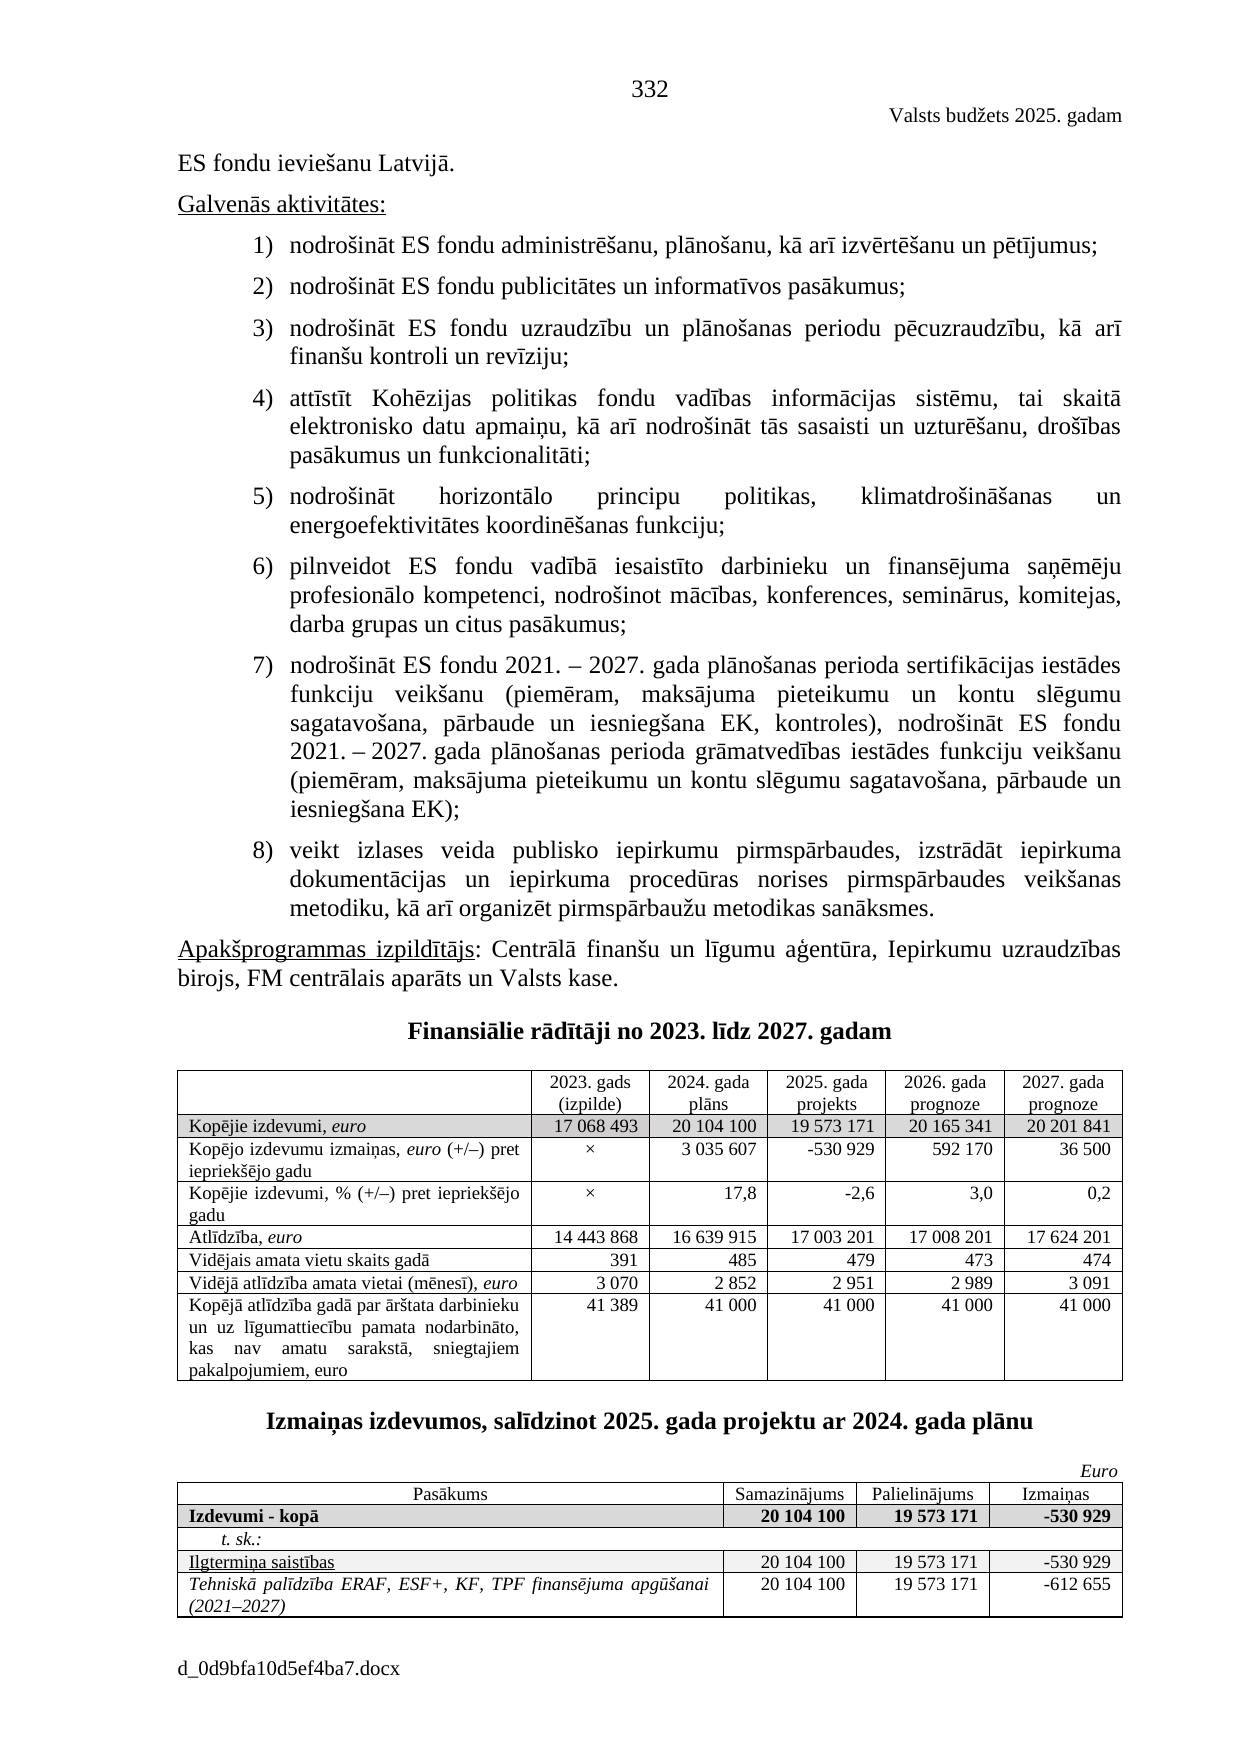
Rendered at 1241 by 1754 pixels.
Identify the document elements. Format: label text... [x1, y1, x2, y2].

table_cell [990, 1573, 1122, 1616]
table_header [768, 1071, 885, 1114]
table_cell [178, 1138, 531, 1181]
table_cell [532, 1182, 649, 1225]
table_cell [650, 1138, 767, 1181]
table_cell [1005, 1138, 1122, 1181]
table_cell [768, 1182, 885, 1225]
text Galvenās aktivitātes: [177, 189, 1122, 218]
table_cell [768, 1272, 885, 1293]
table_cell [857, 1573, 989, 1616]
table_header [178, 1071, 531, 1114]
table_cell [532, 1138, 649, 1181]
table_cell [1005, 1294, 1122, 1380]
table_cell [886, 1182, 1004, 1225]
list pilnveidot ES fondu vadībā iesaistīto darbinieku un finansējuma saņēmēju profesionālo kompetenci, nodrošinot mācības, konferences, seminārus, komitejas, darba grupas un citus pasākumus; [252, 551, 1122, 638]
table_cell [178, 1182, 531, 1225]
list nodrošināt horizontālo principu politikas, klimatdrošināšanas un energoefektivitātes koordinēšanas funkciju; [252, 481, 1122, 539]
text Apakšprogrammas izpildītājs: Centrālā finanšu un līgumu aģentūra, Iepirkumu uzraudzības birojs, FM centrālais aparāts un Valsts kase. [177, 934, 1122, 991]
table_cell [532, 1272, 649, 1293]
list nodrošināt ES fondu uzraudzību un plānošanas periodu pēcuzraudzību, kā arī finanšu kontroli un revīziju; [252, 313, 1122, 370]
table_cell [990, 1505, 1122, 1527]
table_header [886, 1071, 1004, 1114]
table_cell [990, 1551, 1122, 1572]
list nodrošināt ES fondu administrēšanu, plānošanu, kā arī izvērtēšanu un pētījumus; [252, 230, 1122, 259]
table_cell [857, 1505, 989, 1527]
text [177, 148, 1122, 176]
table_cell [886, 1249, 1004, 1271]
text Euro [1002, 1460, 1122, 1482]
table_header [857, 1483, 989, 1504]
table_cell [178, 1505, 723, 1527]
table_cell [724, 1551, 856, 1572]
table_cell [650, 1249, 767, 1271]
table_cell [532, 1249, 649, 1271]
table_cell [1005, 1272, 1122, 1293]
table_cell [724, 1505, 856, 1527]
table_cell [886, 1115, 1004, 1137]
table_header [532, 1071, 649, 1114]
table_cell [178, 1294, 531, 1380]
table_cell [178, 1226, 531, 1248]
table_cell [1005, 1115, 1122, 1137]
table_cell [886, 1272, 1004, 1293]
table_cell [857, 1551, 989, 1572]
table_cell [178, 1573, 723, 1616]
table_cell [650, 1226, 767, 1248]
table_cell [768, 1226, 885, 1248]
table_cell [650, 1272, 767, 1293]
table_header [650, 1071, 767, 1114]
text Izmaiņas izdevumos, salīdzinot 2025. gada projektu ar 2024. gada plānu [177, 1406, 1122, 1435]
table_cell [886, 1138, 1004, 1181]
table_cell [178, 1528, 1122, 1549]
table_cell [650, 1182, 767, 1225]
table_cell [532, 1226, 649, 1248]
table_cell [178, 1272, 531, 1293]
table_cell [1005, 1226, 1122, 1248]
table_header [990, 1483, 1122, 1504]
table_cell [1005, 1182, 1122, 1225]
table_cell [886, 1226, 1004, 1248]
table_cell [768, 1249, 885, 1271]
list attīstīt Kohēzijas politikas fondu vadības informācijas sistēmu, tai skaitā elektronisko datu apmaiņu, kā arī nodrošināt tās sasaisti un uzturēšanu, drošības pasākumus un funkcionalitāti; [252, 383, 1122, 469]
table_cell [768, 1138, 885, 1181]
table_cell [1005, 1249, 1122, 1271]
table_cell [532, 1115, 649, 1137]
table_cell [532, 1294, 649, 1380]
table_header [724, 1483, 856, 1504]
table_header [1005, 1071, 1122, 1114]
list nodrošināt ES fondu 2021. – 2027. gada plānošanas perioda sertifikācijas iestādes funkciju veikšanu (piemēram, maksājuma pieteikumu un kontu slēgumu sagatavošana, pārbaude un iesniegšana EK, kontroles), nodrošināt ES fondu 2021. – 2027. gada plānošanas perioda grāmatvedības iestādes funkciju veikšanu (piemēram, maksājuma pieteikumu un kontu slēgumu sagatavošana, pārbaude un iesniegšana EK); [252, 650, 1122, 823]
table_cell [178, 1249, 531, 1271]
text Finansiālie rādītāji no 2023. līdz 2027. gadam [177, 1016, 1122, 1045]
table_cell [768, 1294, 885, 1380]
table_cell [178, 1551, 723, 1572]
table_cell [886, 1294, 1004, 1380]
list veikt izlases veida publisko iepirkumu pirmspārbaudes, izstrādāt iepirkuma dokumentācijas un iepirkuma procedūras norises pirmspārbaudes veikšanas metodiku, kā arī organizēt pirmspārbaužu metodikas sanāksmes. [252, 835, 1122, 921]
list nodrošināt ES fondu publicitātes un informatīvos pasākumus; [252, 271, 1122, 300]
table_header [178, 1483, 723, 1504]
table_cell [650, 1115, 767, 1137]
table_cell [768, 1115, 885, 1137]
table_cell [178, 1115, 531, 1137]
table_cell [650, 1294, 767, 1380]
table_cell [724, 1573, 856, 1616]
